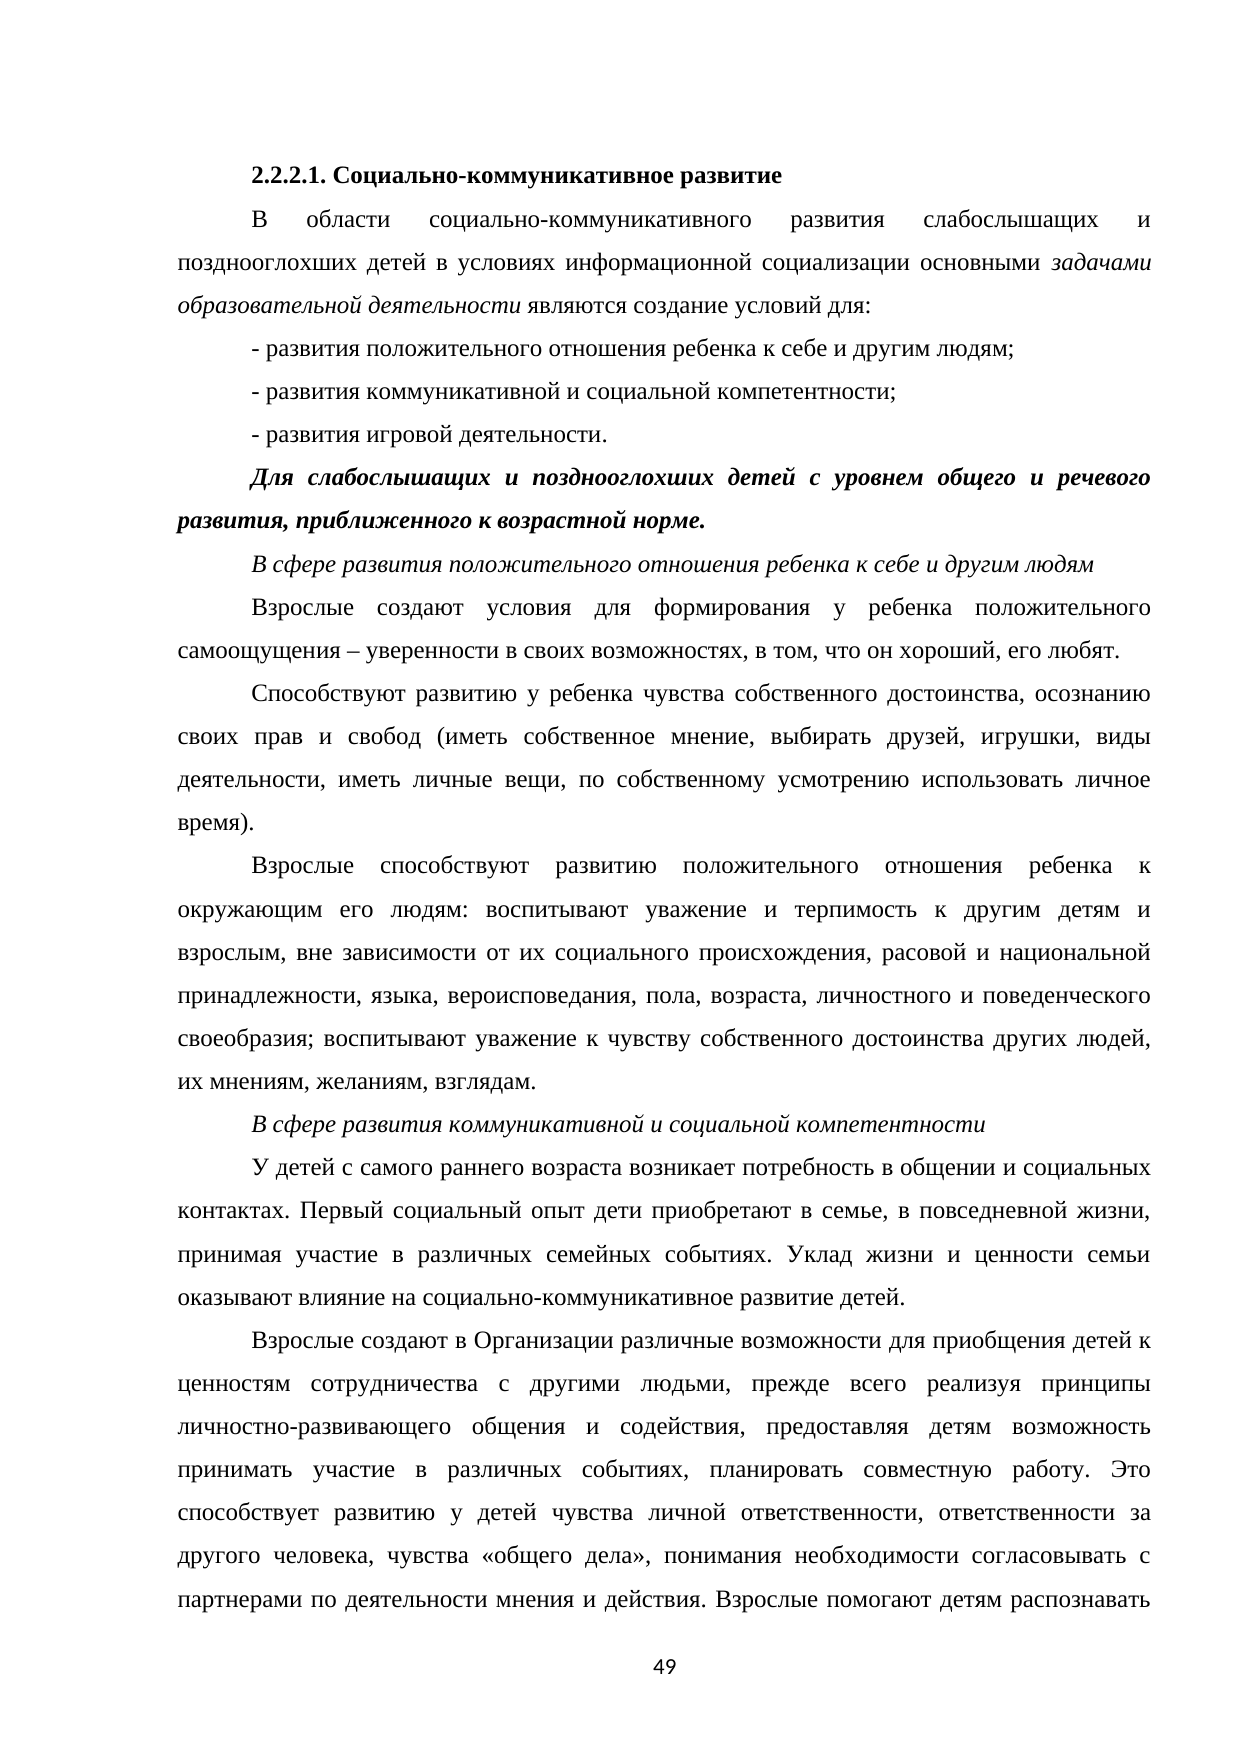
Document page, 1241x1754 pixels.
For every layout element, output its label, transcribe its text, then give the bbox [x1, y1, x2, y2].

text Взрослые способствуют развитию положительного отношения ребенка к окружающим его людям: воспитывают уважение и терпимость к другим детям и взрослым, вне зависимости от их социального происхождения, расовой и национальной принадлежности, языка, вероисповедания, пола, возраста, личностного и поведенческого своеобразия; воспитывают уважение к чувству собственного достоинства других людей, их мнениям, желаниям, взглядам. [177, 851, 1152, 1095]
text Взрослые создают условия для формирования у ребенка положительного самоощущения – уверенности в своих возможностях, в том, что он хороший, его любят. [177, 592, 1152, 664]
text Для слабослышащих и позднооглохших детей с уровнем общего и речевого развития, приближенного к возрастной норме. [177, 462, 1152, 534]
text У детей с самого раннего возраста возникает потребность в общении и социальных контактах. Первый социальный опыт дети приобретают в семье, в повседневной жизни, принимая участие в различных семейных событиях. Уклад жизни и ценности семьи оказывают влияние на социально-коммуникативное развитие детей. [177, 1152, 1152, 1311]
text В сфере развития положительного отношения ребенка к себе и другим людям [177, 549, 1152, 577]
text В области социально-коммуникативного развития слабослышащих и позднооглохших детей в условиях информационной социализации основными задачами образовательной деятельности являются создание условий для: [177, 204, 1152, 319]
text - развития игровой деятельности. [177, 419, 1152, 448]
text - развития коммуникативной и социальной компетентности; [177, 376, 1152, 405]
text Способствуют развитию у ребенка чувства собственного достоинства, осознанию своих прав и свобод (иметь собственное мнение, выбирать друзей, игрушки, виды деятельности, иметь личные вещи, по собственному усмотрению использовать личное время). [177, 678, 1152, 836]
text - развития положительного отношения ребенка к себе и другим людям; [177, 333, 1152, 362]
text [177, 1325, 1152, 1612]
text В сфере развития коммуникативной и социальной компетентности [177, 1109, 1152, 1138]
text 2.2.2.1. Социально-коммуникативное развитие [177, 161, 1152, 189]
